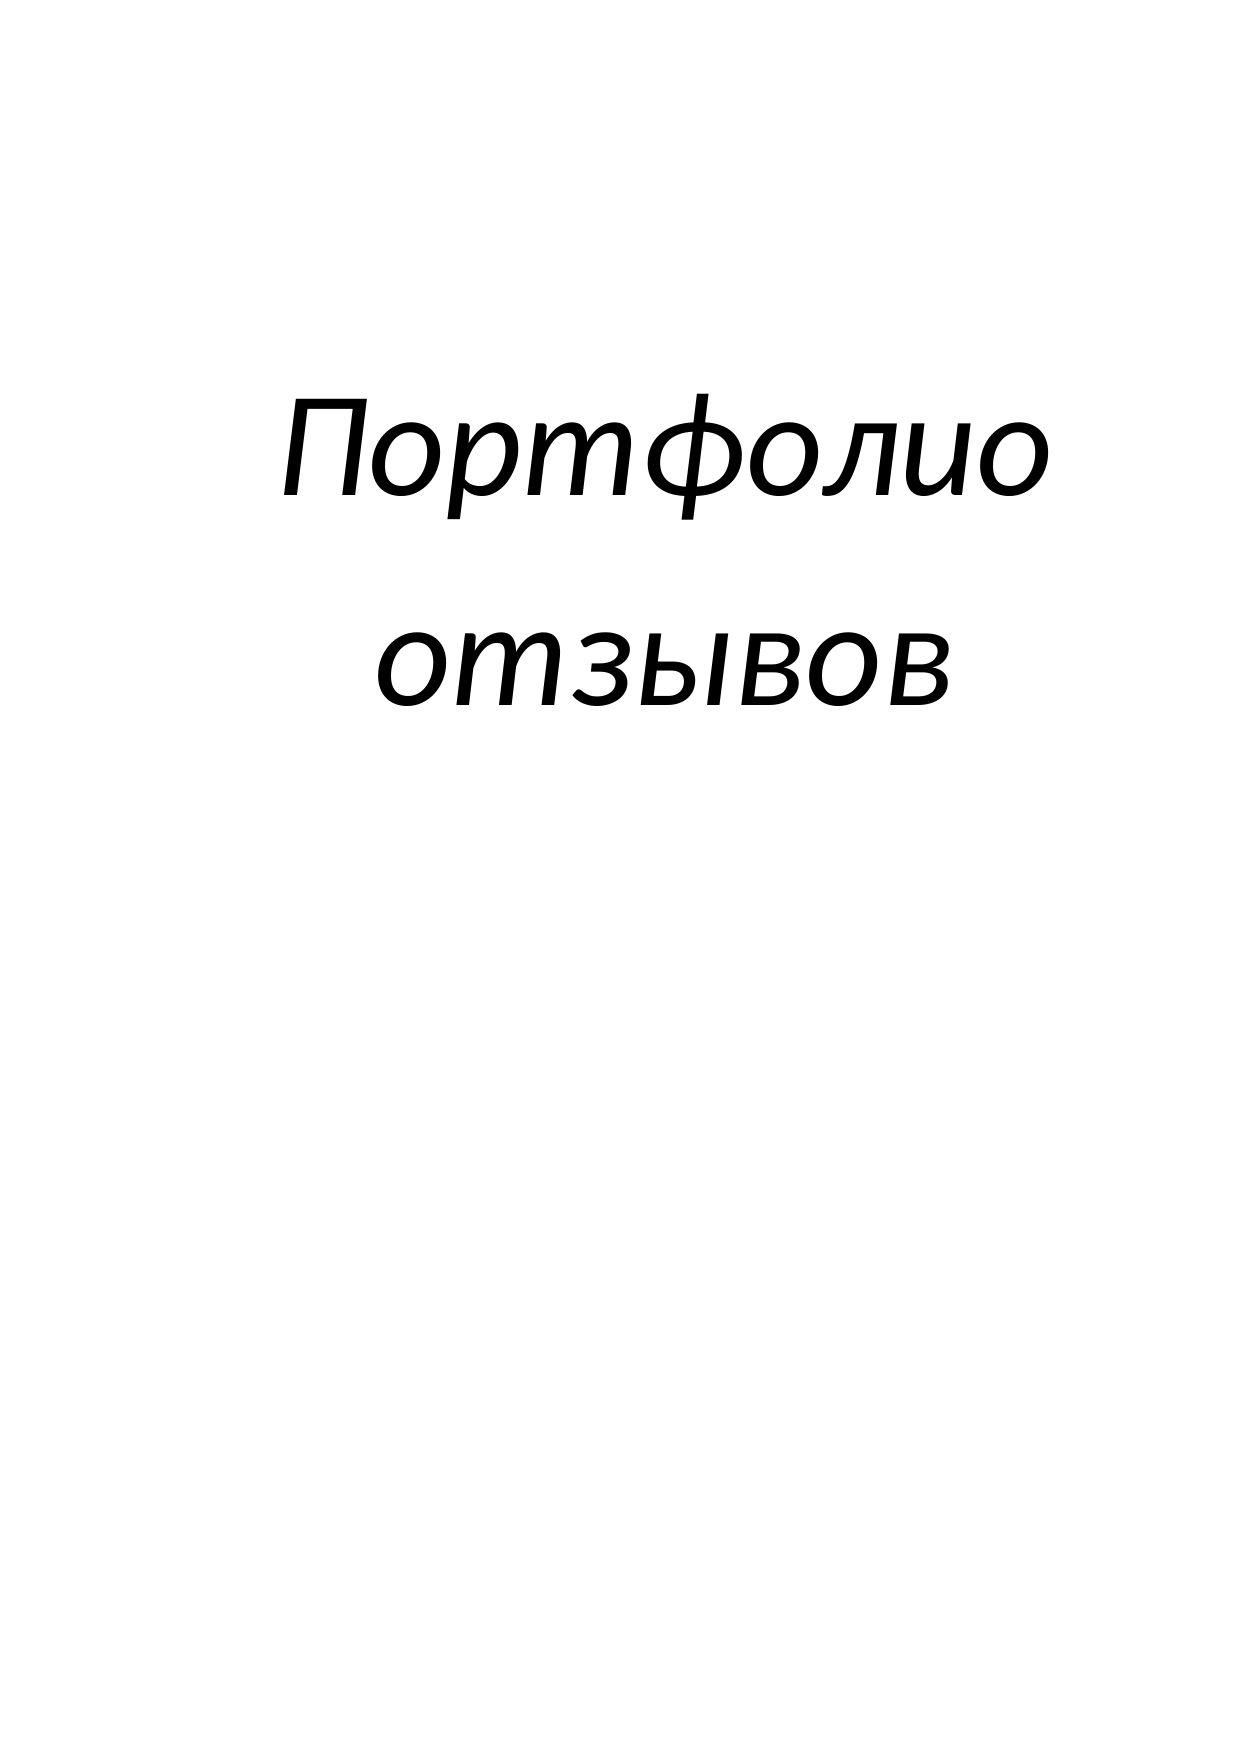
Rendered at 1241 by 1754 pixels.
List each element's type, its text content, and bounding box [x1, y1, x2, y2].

text Портфолио отзывов [177, 349, 1152, 743]
